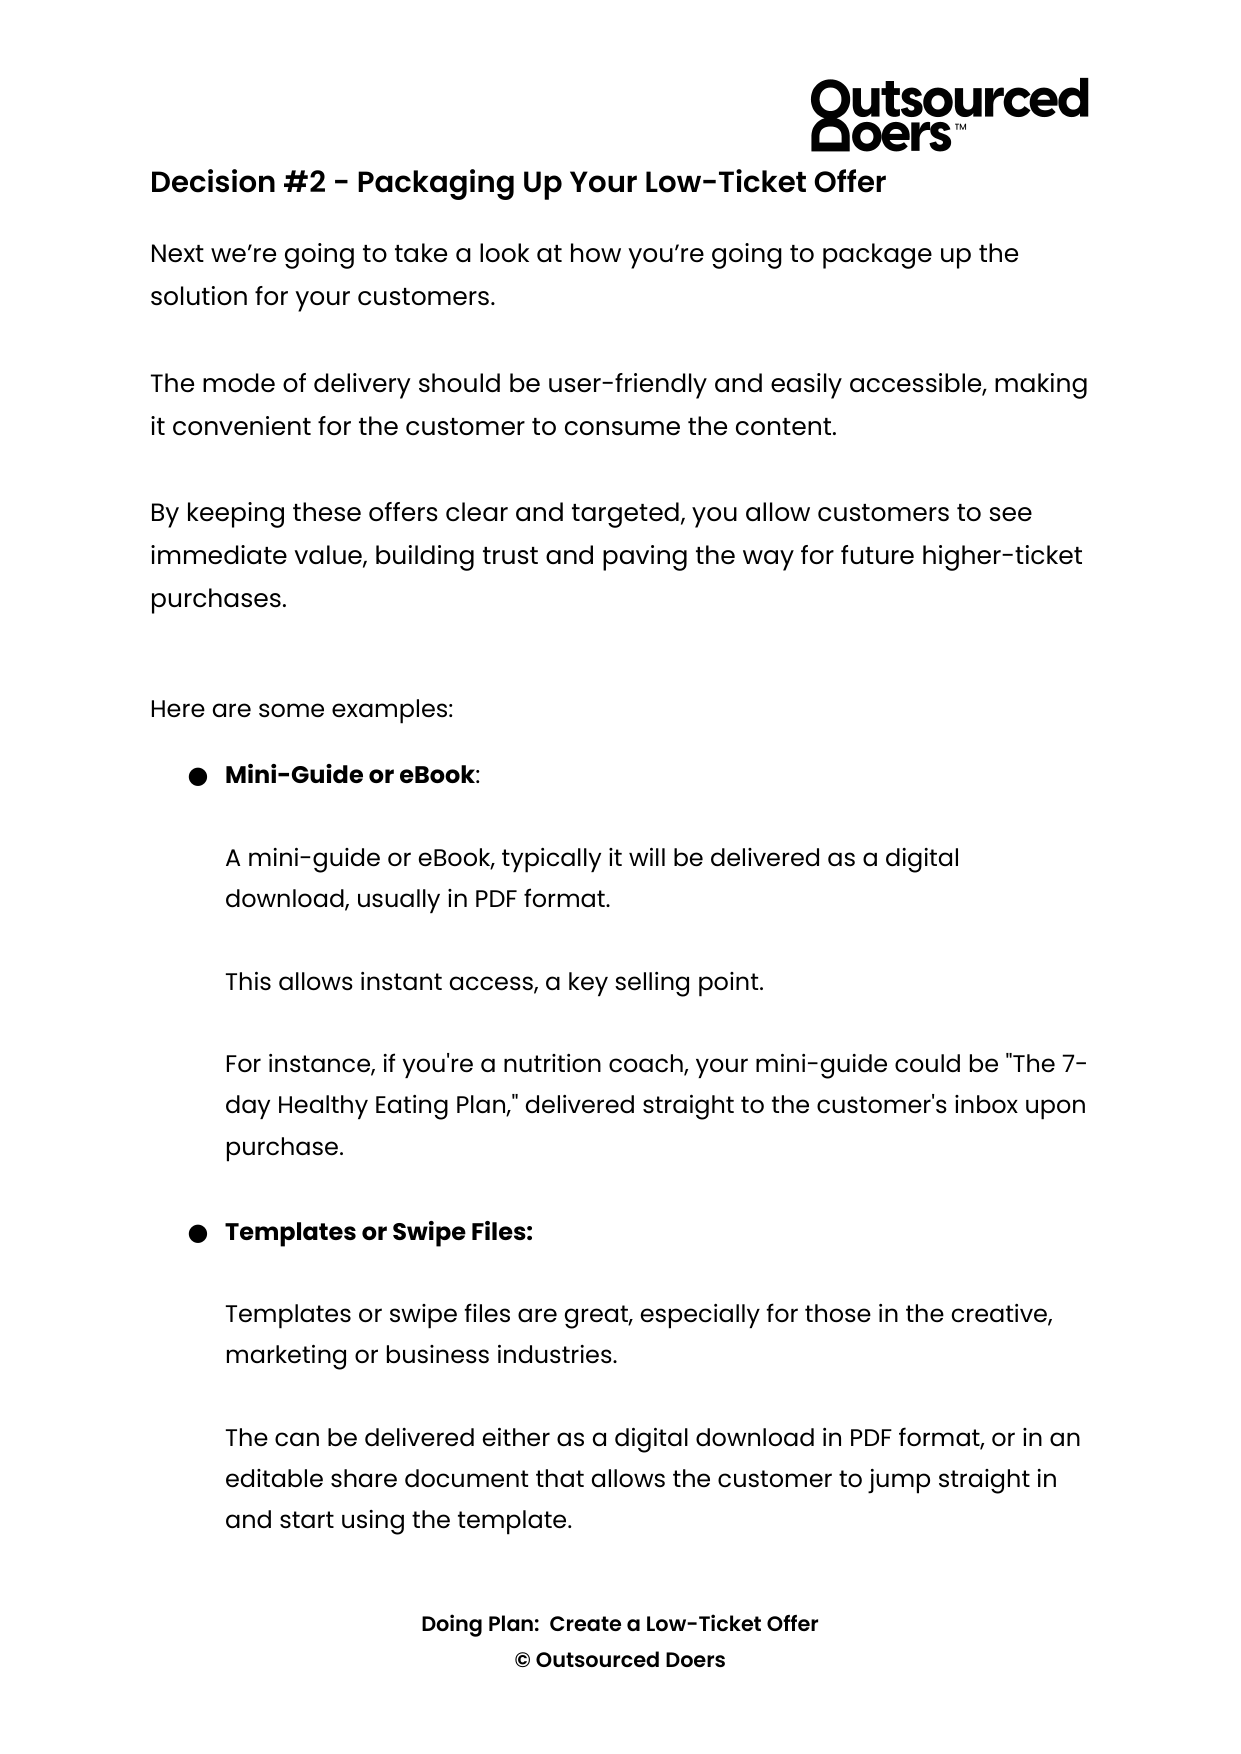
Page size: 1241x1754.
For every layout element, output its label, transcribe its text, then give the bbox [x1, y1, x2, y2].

list Mini-Guide or eBook: A mini-guide or eBook, typically it will be delivered as a digital download, usually in PDF format. This allows instant access, a key selling point. For instance, if you're a nutrition coach, your mini-guide could be "The 7-day Healthy Eating Plan," delivered straight to the customer's inbox upon purchase. [187, 756, 1090, 1207]
text Here are some examples: [150, 690, 1090, 726]
subtitle Decision #2 - Packaging Up Your Low-Ticket Offer [150, 158, 1090, 202]
text Next we’re going to take a look at how you’re going to package up the solution for your customers. The mode of delivery should be user-friendly and easily accessible, making it convenient for the customer to consume the content. By keeping these offers clear and targeted, you allow customers to see immediate value, building trust and paving the way for future higher-ticket purchases. [150, 234, 1090, 659]
picture [808, 75, 1091, 155]
